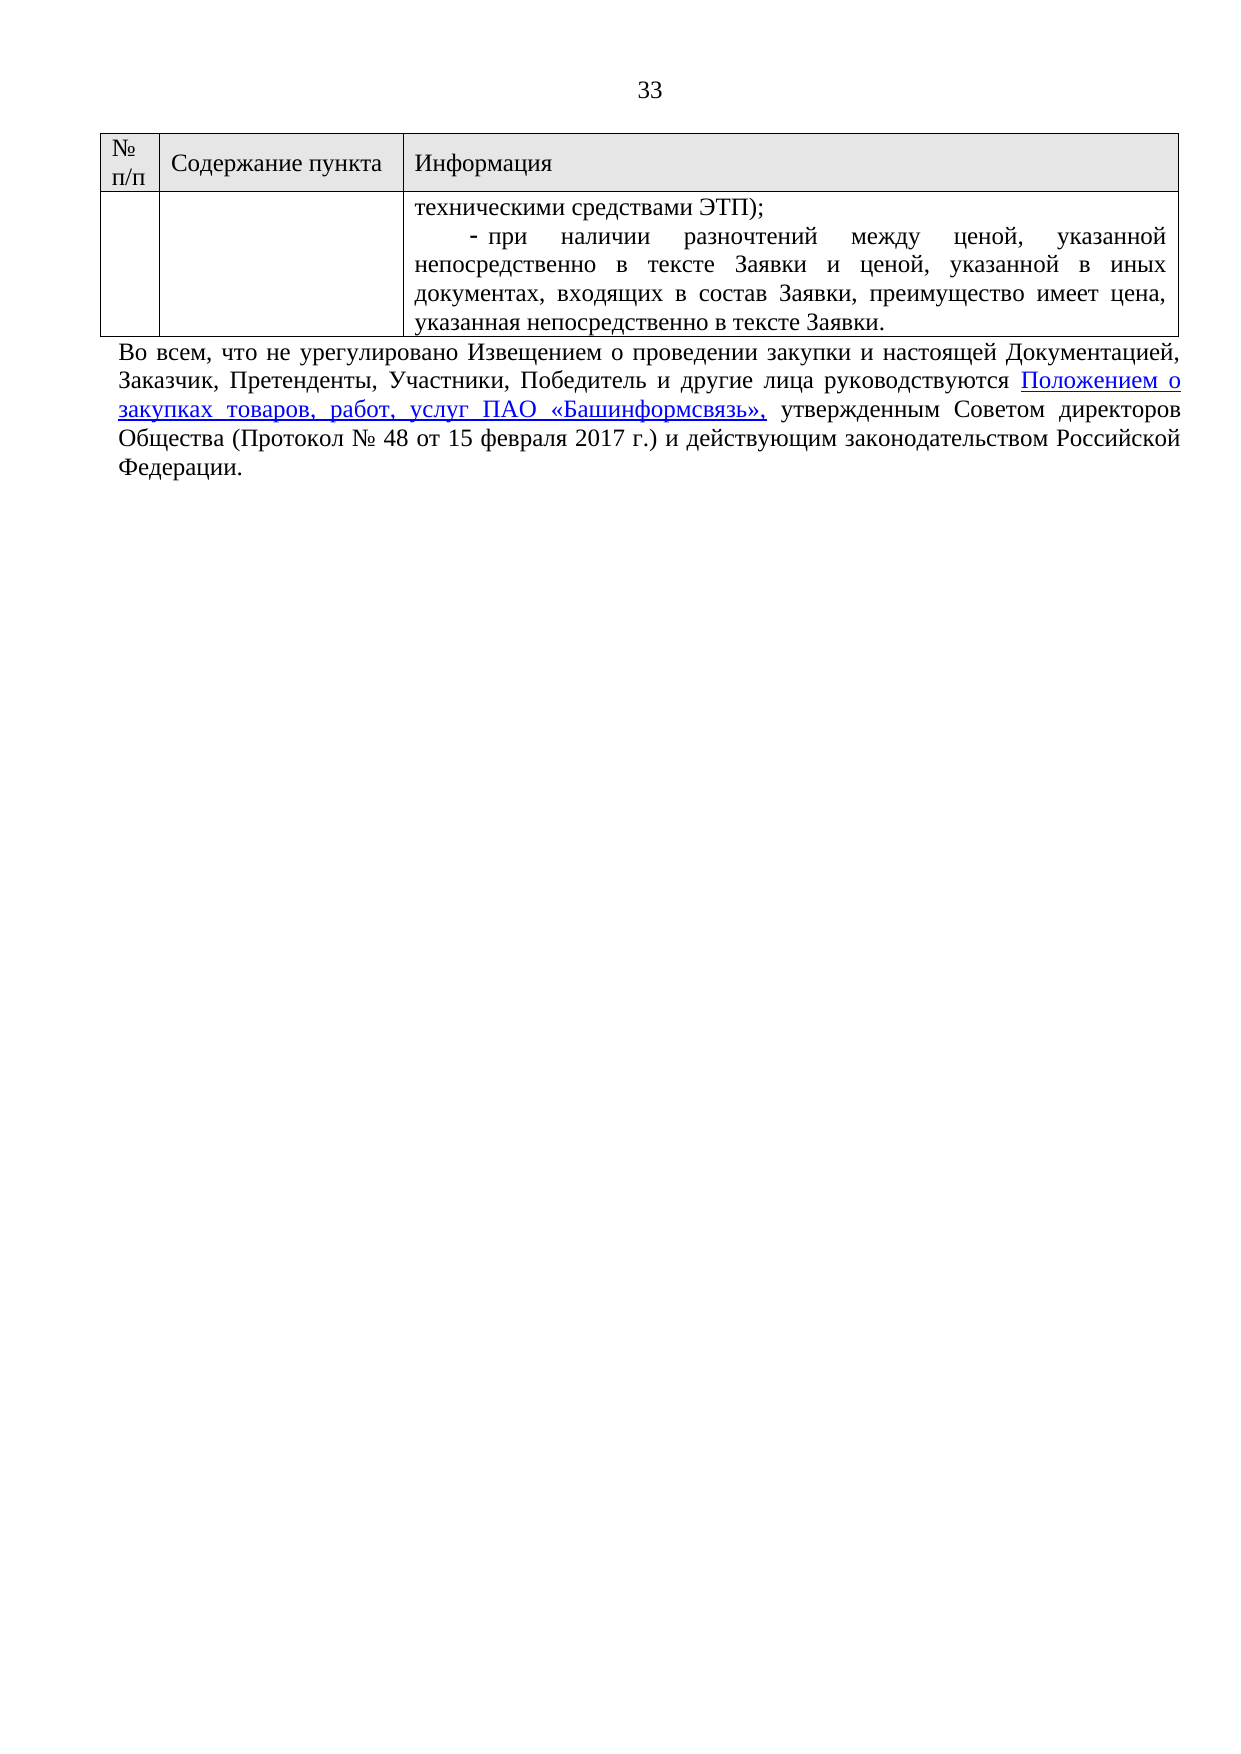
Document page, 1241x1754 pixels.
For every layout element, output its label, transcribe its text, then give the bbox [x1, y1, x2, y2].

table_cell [404, 192, 1178, 336]
table_header № п/п [101, 134, 159, 191]
table_header Информация [404, 134, 1178, 191]
text Во всем, что не урегулировано Извещением о проведении закупки и настоящей Документацией, Заказчик, Претенденты, Участники, Победитель и другие лица руководствуются Положением о закупках товаров, работ, услуг ПАО «Башинформсвязь», утвержденным Советом директоров Общества (Протокол № 48 от 15 февраля 2017 г.) и действующим законодательством Российской Федерации. [118, 337, 1181, 481]
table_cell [160, 192, 403, 336]
table_cell [101, 192, 159, 336]
table_header Содержание пункта [160, 134, 403, 191]
